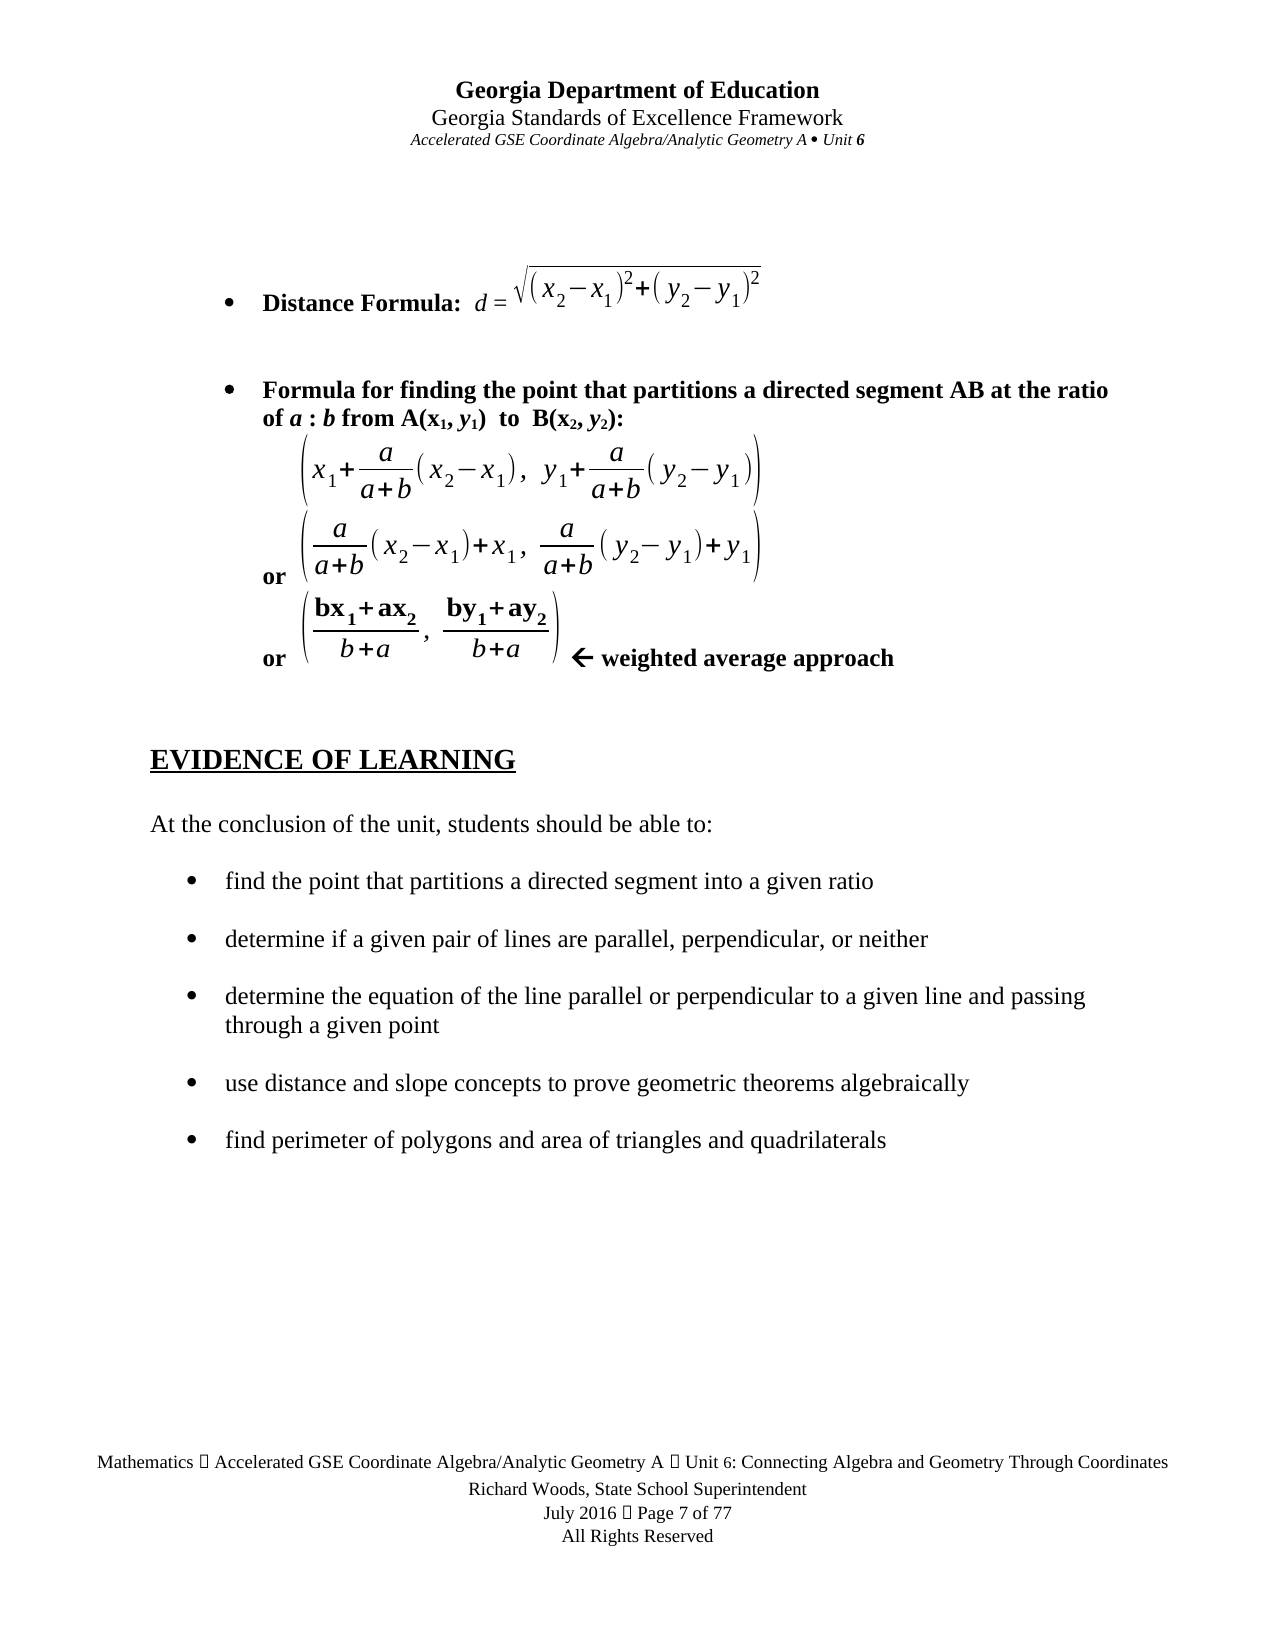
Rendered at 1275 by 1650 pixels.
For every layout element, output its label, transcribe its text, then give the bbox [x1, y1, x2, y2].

list determine if a given pair of lines are parallel, perpendicular, or neither [187, 924, 1125, 981]
subtitle EVIDENCE OF LEARNING [150, 742, 1125, 775]
list use distance and slope concepts to prove geometric theorems algebraically [187, 1068, 1125, 1125]
list Distance Formula: d = [225, 264, 1125, 317]
list Formula for finding the point that partitions a directed segment AB at the ratio of a : b from A(x1, y1) to B(x2, y2): [225, 375, 1125, 432]
list find the point that partitions a directed segment into a given ratio [187, 866, 1125, 924]
list determine the equation of the line parallel or perpendicular to a given line and passing through a given point [187, 981, 1125, 1068]
text or [225, 508, 1125, 590]
text or weighted average approach [225, 590, 1125, 672]
text At the conclusion of the unit, students should be able to: [150, 809, 1125, 866]
list find perimeter of polygons and area of triangles and quadrilaterals [187, 1125, 1125, 1154]
